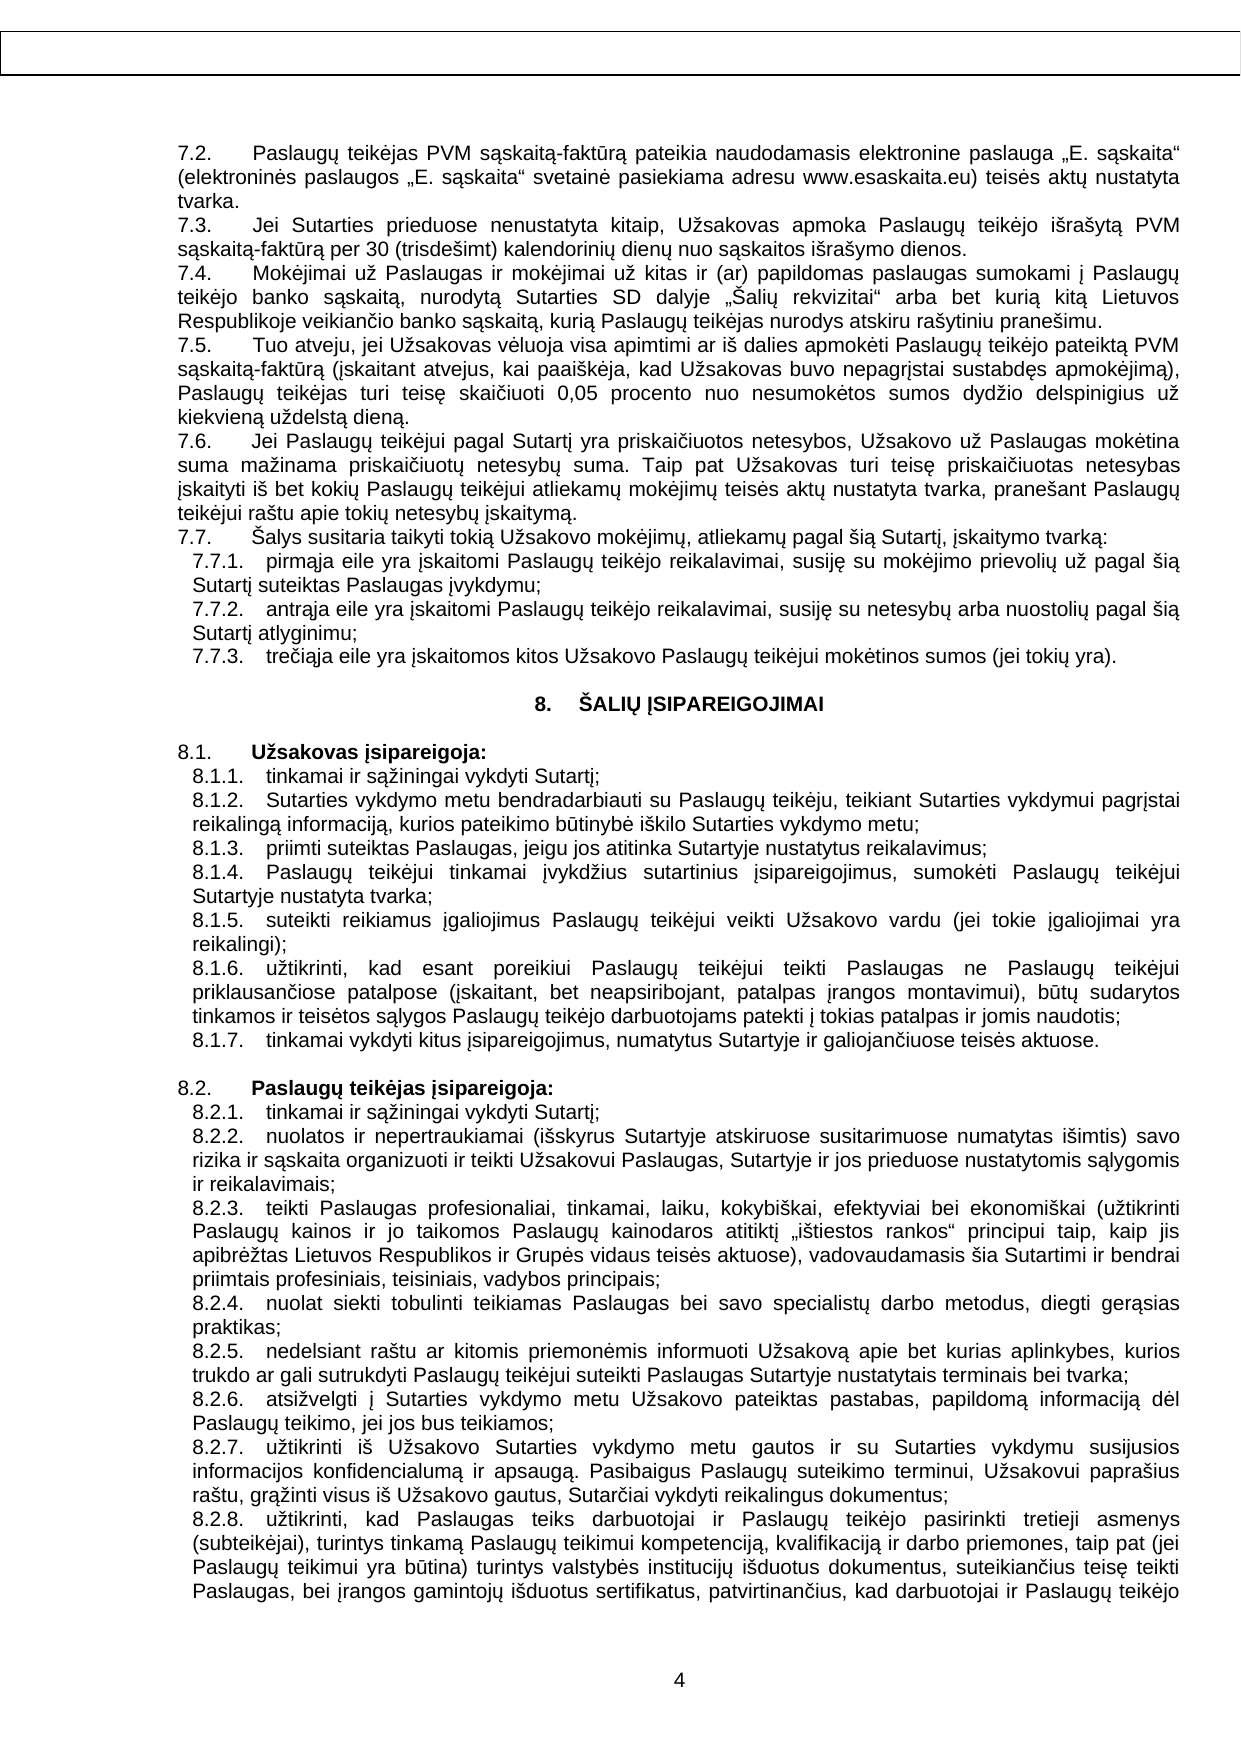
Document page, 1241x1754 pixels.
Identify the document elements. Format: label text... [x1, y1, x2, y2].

list priimti suteiktas Paslaugas, jeigu jos atitinka Sutartyje nustatytus reikalavimus; [192, 836, 1181, 860]
list Užsakovas įsipareigoja: [177, 740, 1181, 764]
list užtikrinti, kad esant poreikiui Paslaugų teikėjui teikti Paslaugas ne Paslaugų teikėjui priklausančiose patalpose (įskaitant, bet neapsiribojant, patalpas įrangos montavimui), būtų sudarytos tinkamos ir teisėtos sąlygos Paslaugų teikėjo darbuotojams patekti į tokias patalpas ir jomis naudotis; [192, 956, 1181, 1028]
list Šalys susitaria taikyti tokią Užsakovo mokėjimų, atliekamų pagal šią Sutartį, įskaitymo tvarką: [177, 524, 1181, 548]
list pirmąja eile yra įskaitomi Paslaugų teikėjo reikalavimai, susiję su mokėjimo prievolių už pagal šią Sutartį suteiktas Paslaugas įvykdymu; [192, 548, 1181, 596]
list Tuo atveju, jei Užsakovas vėluoja visa apimtimi ar iš dalies apmokėti Paslaugų teikėjo pateiktą PVM sąskaitą-faktūrą (įskaitant atvejus, kai paaiškėja, kad Užsakovas buvo nepagrįstai sustabdęs apmokėjimą), Paslaugų teikėjas turi teisę skaičiuoti 0,05 procento nuo nesumokėtos sumos dydžio delspinigius už kiekvieną uždelstą dieną. [177, 333, 1181, 429]
list antrąja eile yra įskaitomi Paslaugų teikėjo reikalavimai, susiję su netesybų arba nuostolių pagal šią Sutartį atlyginimu; [192, 596, 1181, 644]
list trečiąja eile yra įskaitomos kitos Užsakovo Paslaugų teikėjui mokėtinos sumos (jei tokių yra). [192, 644, 1181, 668]
list tinkamai ir sąžiningai vykdyti Sutartį; [192, 764, 1181, 788]
list tinkamai vykdyti kitus įsipareigojimus, numatytus Sutartyje ir galiojančiuose teisės aktuose. [192, 1028, 1181, 1052]
list Sutarties vykdymo metu bendradarbiauti su Paslaugų teikėju, teikiant Sutarties vykdymui pagrįstai reikalingą informaciją, kurios pateikimo būtinybė iškilo Sutarties vykdymo metu; [192, 788, 1181, 836]
list Mokėjimai už Paslaugas ir mokėjimai už kitas ir (ar) papildomas paslaugas sumokami į Paslaugų teikėjo banko sąskaitą, nurodytą Sutarties SD dalyje „Šalių rekvizitai“ arba bet kurią kitą Lietuvos Respublikoje veikiančio banko sąskaitą, kurią Paslaugų teikėjas nurodys atskiru rašytiniu pranešimu. [177, 261, 1181, 333]
list atsižvelgti į Sutarties vykdymo metu Užsakovo pateiktas pastabas, papildomą informaciją dėl Paslaugų teikimo, jei jos bus teikiamos; [192, 1387, 1181, 1435]
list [192, 1507, 1181, 1603]
list Paslaugų teikėjui tinkamai įvykdžius sutartinius įsipareigojimus, sumokėti Paslaugų teikėjui Sutartyje nustatyta tvarka; [192, 860, 1181, 908]
list nuolat siekti tobulinti teikiamas Paslaugas bei savo specialistų darbo metodus, diegti gerąsias praktikas; [192, 1291, 1181, 1339]
list nedelsiant raštu ar kitomis priemonėmis informuoti Užsakovą apie bet kurias aplinkybes, kurios trukdo ar gali sutrukdyti Paslaugų teikėjui suteikti Paslaugas Sutartyje nustatytais terminais bei tvarka; [192, 1339, 1181, 1387]
list nuolatos ir nepertraukiamai (išskyrus Sutartyje atskiruose susitarimuose numatytas išimtis) savo rizika ir sąskaita organizuoti ir teikti Užsakovui Paslaugas, Sutartyje ir jos prieduose nustatytomis sąlygomis ir reikalavimais; [192, 1123, 1181, 1195]
list teikti Paslaugas profesionaliai, tinkamai, laiku, kokybiškai, efektyviai bei ekonomiškai (užtikrinti Paslaugų kainos ir jo taikomos Paslaugų kainodaros atitiktį „ištiestos rankos“ principui taip, kaip jis apibrėžtas Lietuvos Respublikos ir Grupės vidaus teisės aktuose), vadovaudamasis šia Sutartimi ir bendrai priimtais profesiniais, teisiniais, vadybos principais; [192, 1195, 1181, 1291]
list tinkamai ir sąžiningai vykdyti Sutartį; [192, 1099, 1181, 1123]
list Jei Paslaugų teikėjui pagal Sutartį yra priskaičiuotos netesybos, Užsakovo už Paslaugas mokėtina suma mažinama priskaičiuotų netesybų suma. Taip pat Užsakovas turi teisę priskaičiuotas netesybas įskaityti iš bet kokių Paslaugų teikėjui atliekamų mokėjimų teisės aktų nustatyta tvarka, pranešant Paslaugų teikėjui raštu apie tokių netesybų įskaitymą. [177, 429, 1181, 524]
list Paslaugų teikėjas PVM sąskaitą-faktūrą pateikia naudodamasis elektronine paslauga „E. sąskaita“ (elektroninės paslaugos „E. sąskaita“ svetainė pasiekiama adresu www.esaskaita.eu) teisės aktų nustatyta tvarka. [177, 141, 1181, 213]
list suteikti reikiamus įgaliojimus Paslaugų teikėjui veikti Užsakovo vardu (jei tokie įgaliojimai yra reikalingi); [192, 908, 1181, 956]
list Jei Sutarties prieduose nenustatyta kitaip, Užsakovas apmoka Paslaugų teikėjo išrašytą PVM sąskaitą-faktūrą per 30 (trisdešimt) kalendorinių dienų nuo sąskaitos išrašymo dienos. [177, 213, 1181, 261]
list užtikrinti iš Užsakovo Sutarties vykdymo metu gautos ir su Sutarties vykdymu susijusios informacijos konfidencialumą ir apsaugą. Pasibaigus Paslaugų suteikimo terminui, Užsakovui paprašius raštu, grąžinti visus iš Užsakovo gautus, Sutarčiai vykdyti reikalingus dokumentus; [192, 1435, 1181, 1507]
list ŠALIŲ ĮSIPAREIGOJIMAI [177, 692, 1181, 716]
list Paslaugų teikėjas įsipareigoja: [177, 1076, 1181, 1099]
